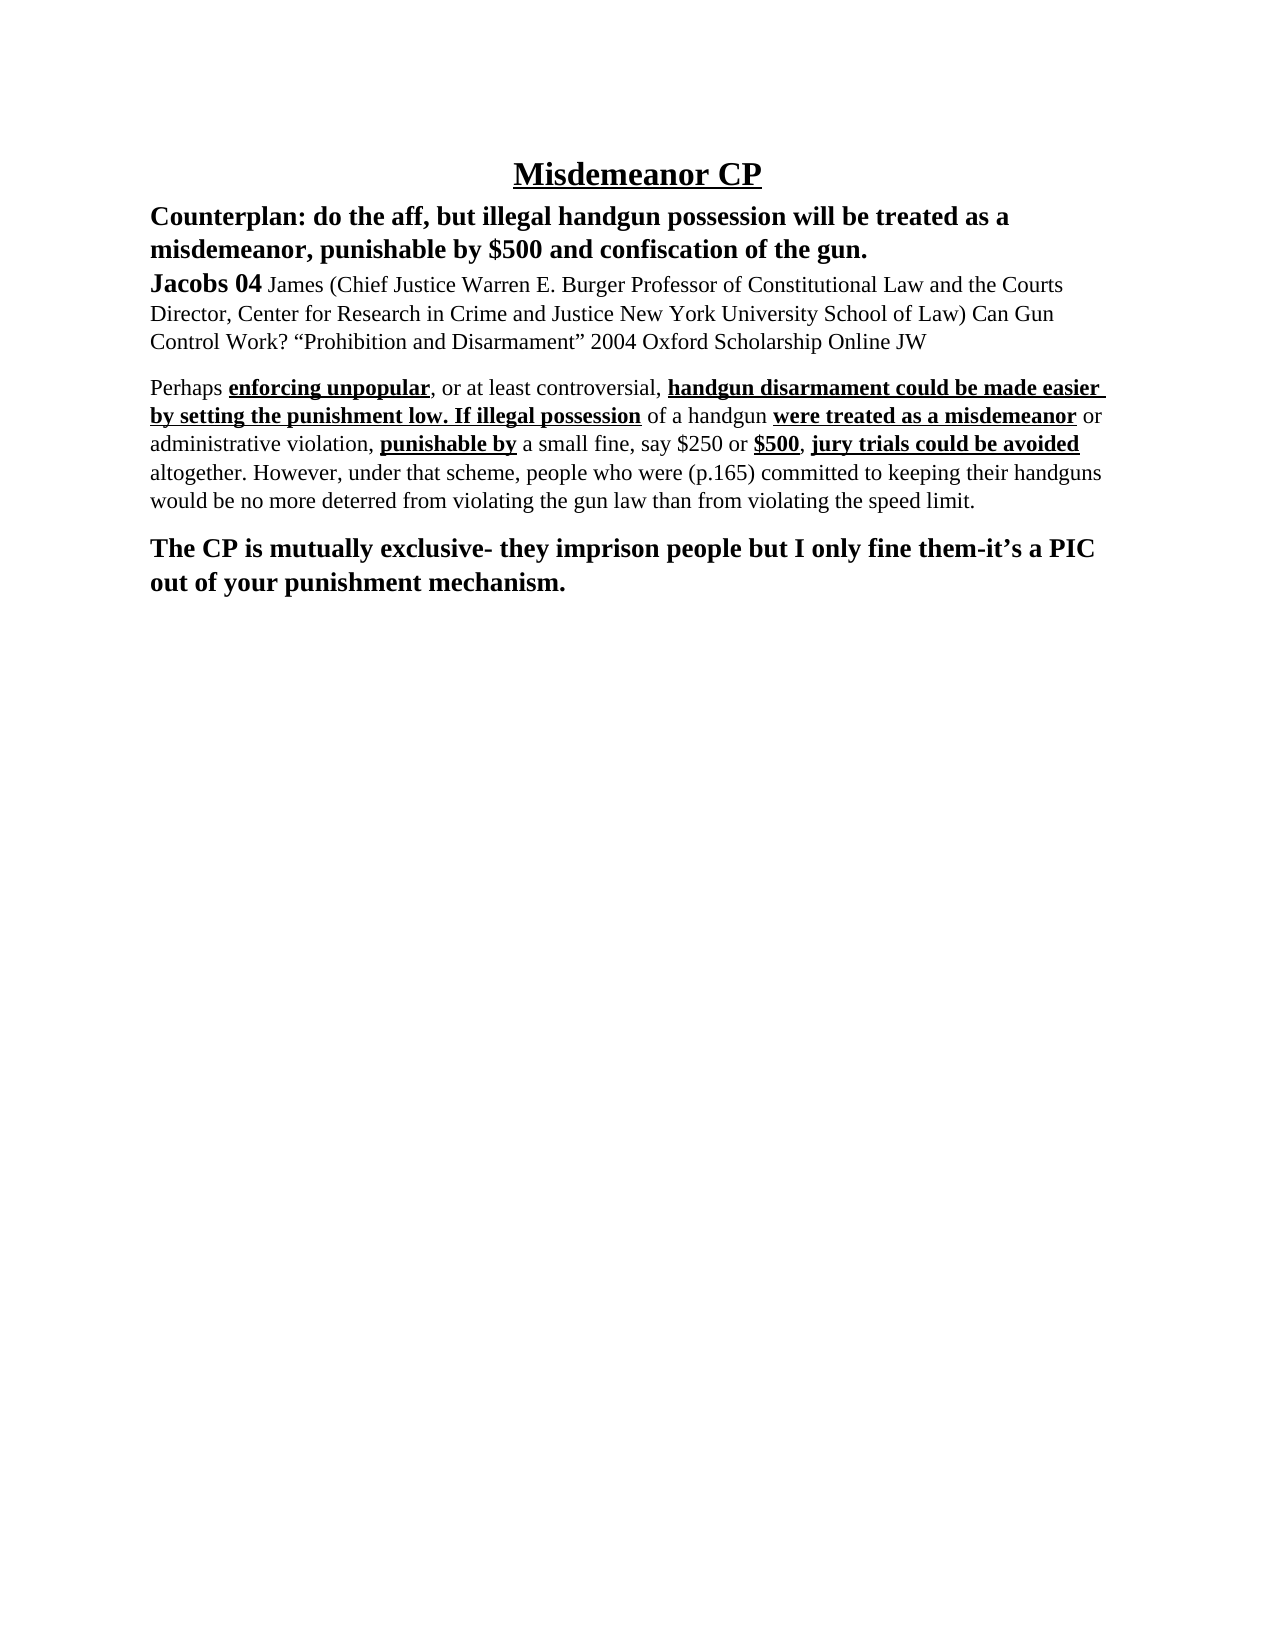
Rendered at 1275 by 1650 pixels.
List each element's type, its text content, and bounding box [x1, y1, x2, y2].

text Jacobs 04 James (Chief Justice Warren E. Burger Professor of Constitutional Law and the Courts Director, Center for Research in Crime and Justice New York University School of Law) Can Gun Control Work? “Prohibition and Disarmament” 2004 Oxford Scholarship Online JW [150, 267, 1125, 355]
subtitle The CP is mutually exclusive- they imprison people but I only fine them-it’s a PIC out of your punishment mechanism. [150, 532, 1125, 597]
text Perhaps enforcing unpopular, or at least controversial, handgun disarmament could be made easier by setting the punishment low. If illegal possession of a handgun were treated as a misdemeanor or administrative violation, punishable by a small fine, say $250 or $500, jury trials could be avoided altogether. However, under that scheme, people who were (p.165) committed to keeping their handguns would be no more deterred from violating the gun law than from violating the speed limit. [150, 373, 1125, 514]
subtitle Counterplan: do the aff, but illegal handgun possession will be treated as a misdemeanor, punishable by $500 and confiscation of the gun. [150, 200, 1125, 264]
subtitle Misdemeanor CP [150, 154, 1125, 192]
